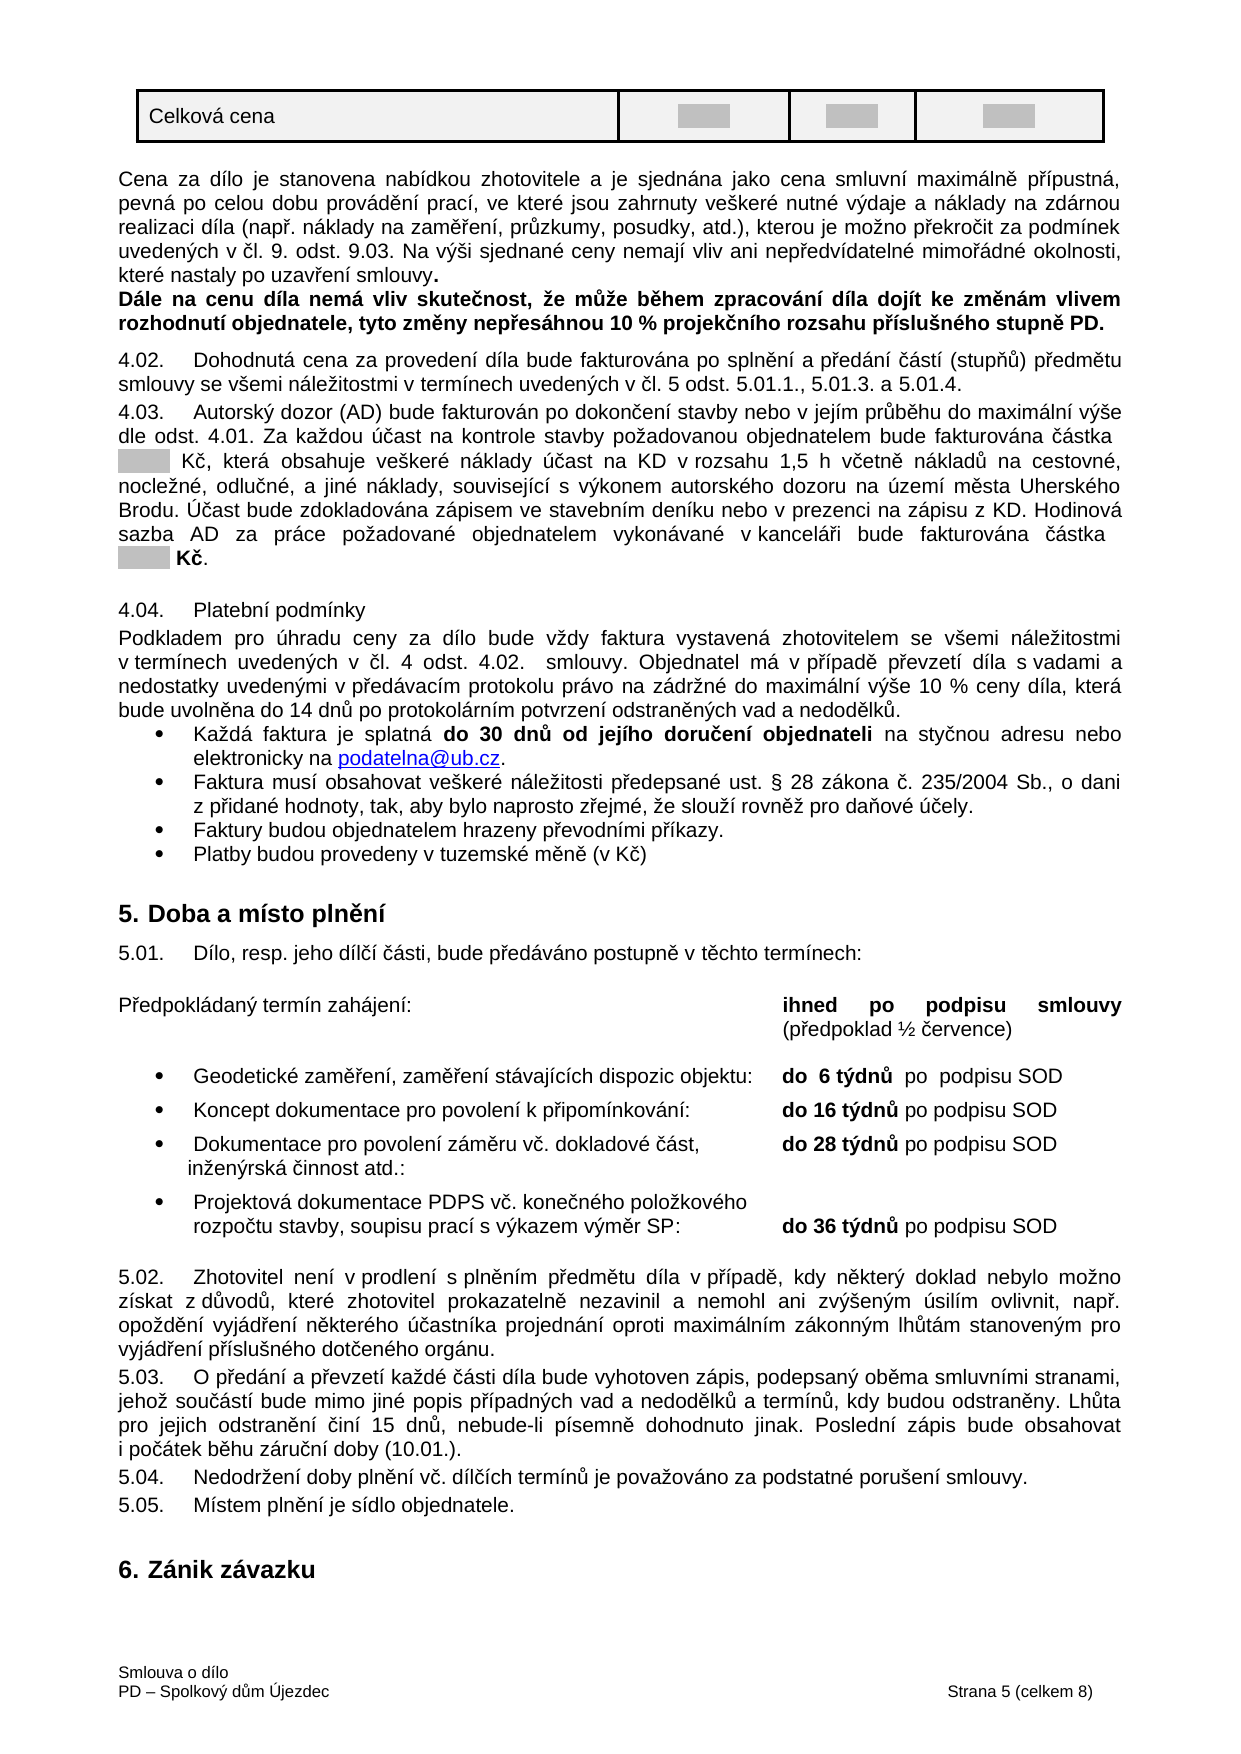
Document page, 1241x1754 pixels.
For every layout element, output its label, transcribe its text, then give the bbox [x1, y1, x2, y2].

list Faktury budou objednatelem hrazeny převodními příkazy. [156, 818, 1122, 842]
table_cell Celková cena [139, 92, 617, 140]
text Podkladem pro úhradu ceny za dílo bude vždy faktura vystavená zhotovitelem se všemi náležitostmi v termínech uvedených v čl. 4 odst. 4.02. smlouvy. Objednatel má v případě převzetí díla s vadami a nedostatky uvedenými v předávacím protokolu právo na zádržné do maximální výše 10 % ceny díla, která bude uvolněna do 14 dnů po protokolárním potvrzení odstraněných vad a nedodělků. [118, 626, 1122, 722]
table_cell [917, 92, 1102, 140]
subtitle O předání a převzetí každé části díla bude vyhotoven zápis, podepsaný oběma smluvními stranami, jehož součástí bude mimo jiné popis případných vad a nedodělků a termínů, kdy budou odstraněny. Lhůta pro jejich odstranění činí 15 dnů, nebude-li písemně dohodnuto jinak. Poslední zápis bude obsahovat i počátek běhu záruční doby (10.01.). [118, 1365, 1122, 1461]
list Projektová dokumentace PDPS vč. konečného položkového [156, 1189, 1122, 1214]
list Platby budou provedeny v tuzemské měně (v Kč) [156, 842, 1122, 866]
text Cena za dílo je stanovena nabídkou zhotovitele a je sjednána jako cena smluvní maximálně přípustná, pevná po celou dobu provádění prací, ve které jsou zahrnuty veškeré nutné výdaje a náklady na zdárnou realizaci díla (např. náklady na zaměření, průzkumy, posudky, atd.), kterou je možno překročit za podmínek uvedených v čl. 9. odst. 9.03. Na výši sjednané ceny nemají vliv ani nepředvídatelné mimořádné okolnosti, které nastaly po uzavření smlouvy. [118, 167, 1122, 287]
subtitle Dohodnutá cena za provedení díla bude fakturována po splnění a předání částí (stupňů) předmětu smlouvy se všemi náležitostmi v termínech uvedených v čl. 5 odst. 5.01.1., 5.01.3. a 5.01.4. [118, 347, 1122, 395]
text Předpokládaný termín zahájení: ihned po podpisu smlouvy (předpoklad ½ července) [118, 992, 1122, 1040]
table_cell [620, 92, 788, 140]
list Faktura musí obsahovat veškeré náležitosti předepsané ust. § 28 zákona č. 235/2004 Sb., o dani z přidané hodnoty, tak, aby bylo naprosto zřejmé, že slouží rovněž pro daňové účely. [156, 770, 1122, 818]
list Každá faktura je splatná do 30 dnů od jejího doručení objednateli na styčnou adresu nebo elektronicky na podatelna@ub.cz. [156, 722, 1122, 770]
subtitle Doba a místo plnění [118, 899, 1122, 928]
list Dokumentace pro povolení záměru vč. dokladové část, do 28 týdnů po podpisu SOD [156, 1132, 1122, 1156]
subtitle Platební podmínky [118, 598, 1122, 622]
text inženýrská činnost atd.: [118, 1156, 1122, 1180]
list Koncept dokumentace pro povolení k připomínkování: do 16 týdnů po podpisu SOD [156, 1098, 1122, 1122]
subtitle Zhotovitel není v prodlení s plněním předmětu díla v případě, kdy některý doklad nebylo možno získat z důvodů, které zhotovitel prokazatelně nezavinil a nemohl ani zvýšeným úsilím ovlivnit, např. opoždění vyjádření některého účastníka projednání oproti maximálním zákonným lhůtám stanoveným pro vyjádření příslušného dotčeného orgánu. [118, 1265, 1122, 1361]
subtitle Autorský dozor (AD) bude fakturován po dokončení stavby nebo v jejím průběhu do maximální výše dle odst. 4.01. Za každou účast na kontrole stavby požadovanou objednatelem bude fakturována částka Kč, která obsahuje veškeré náklady účast na KD v rozsahu 1,5 h včetně nákladů na cestovné, nocležné, odlučné, a jiné náklady, související s výkonem autorského dozoru na území města Uherského Brodu. Účast bude zdokladována zápisem ve stavebním deníku nebo v prezenci na zápisu z KD. Hodinová sazba AD za práce požadované objednatelem vykonávané v kanceláři bude fakturována částka Kč. [118, 399, 1122, 569]
text rozpočtu stavby, soupisu prací s výkazem výměr SP: do 36 týdnů po podpisu SOD [118, 1214, 1122, 1238]
table_cell [791, 92, 914, 140]
subtitle Dílo, resp. jeho dílčí části, bude předáváno postupně v těchto termínech: [118, 940, 1122, 964]
subtitle Zánik závazku [118, 1555, 1122, 1583]
subtitle Nedodržení doby plnění vč. dílčích termínů je považováno za podstatné porušení smlouvy. [118, 1465, 1122, 1489]
subtitle Místem plnění je sídlo objednatele. [118, 1493, 1122, 1517]
list Geodetické zaměření, zaměření stávajících dispozic objektu: do 6 týdnů po podpisu SOD [156, 1064, 1122, 1088]
text Dále na cenu díla nemá vliv skutečnost, že může během zpracování díla dojít ke změnám vlivem rozhodnutí objednatele, tyto změny nepřesáhnou 10 % projekčního rozsahu příslušného stupně PD. [118, 287, 1122, 335]
